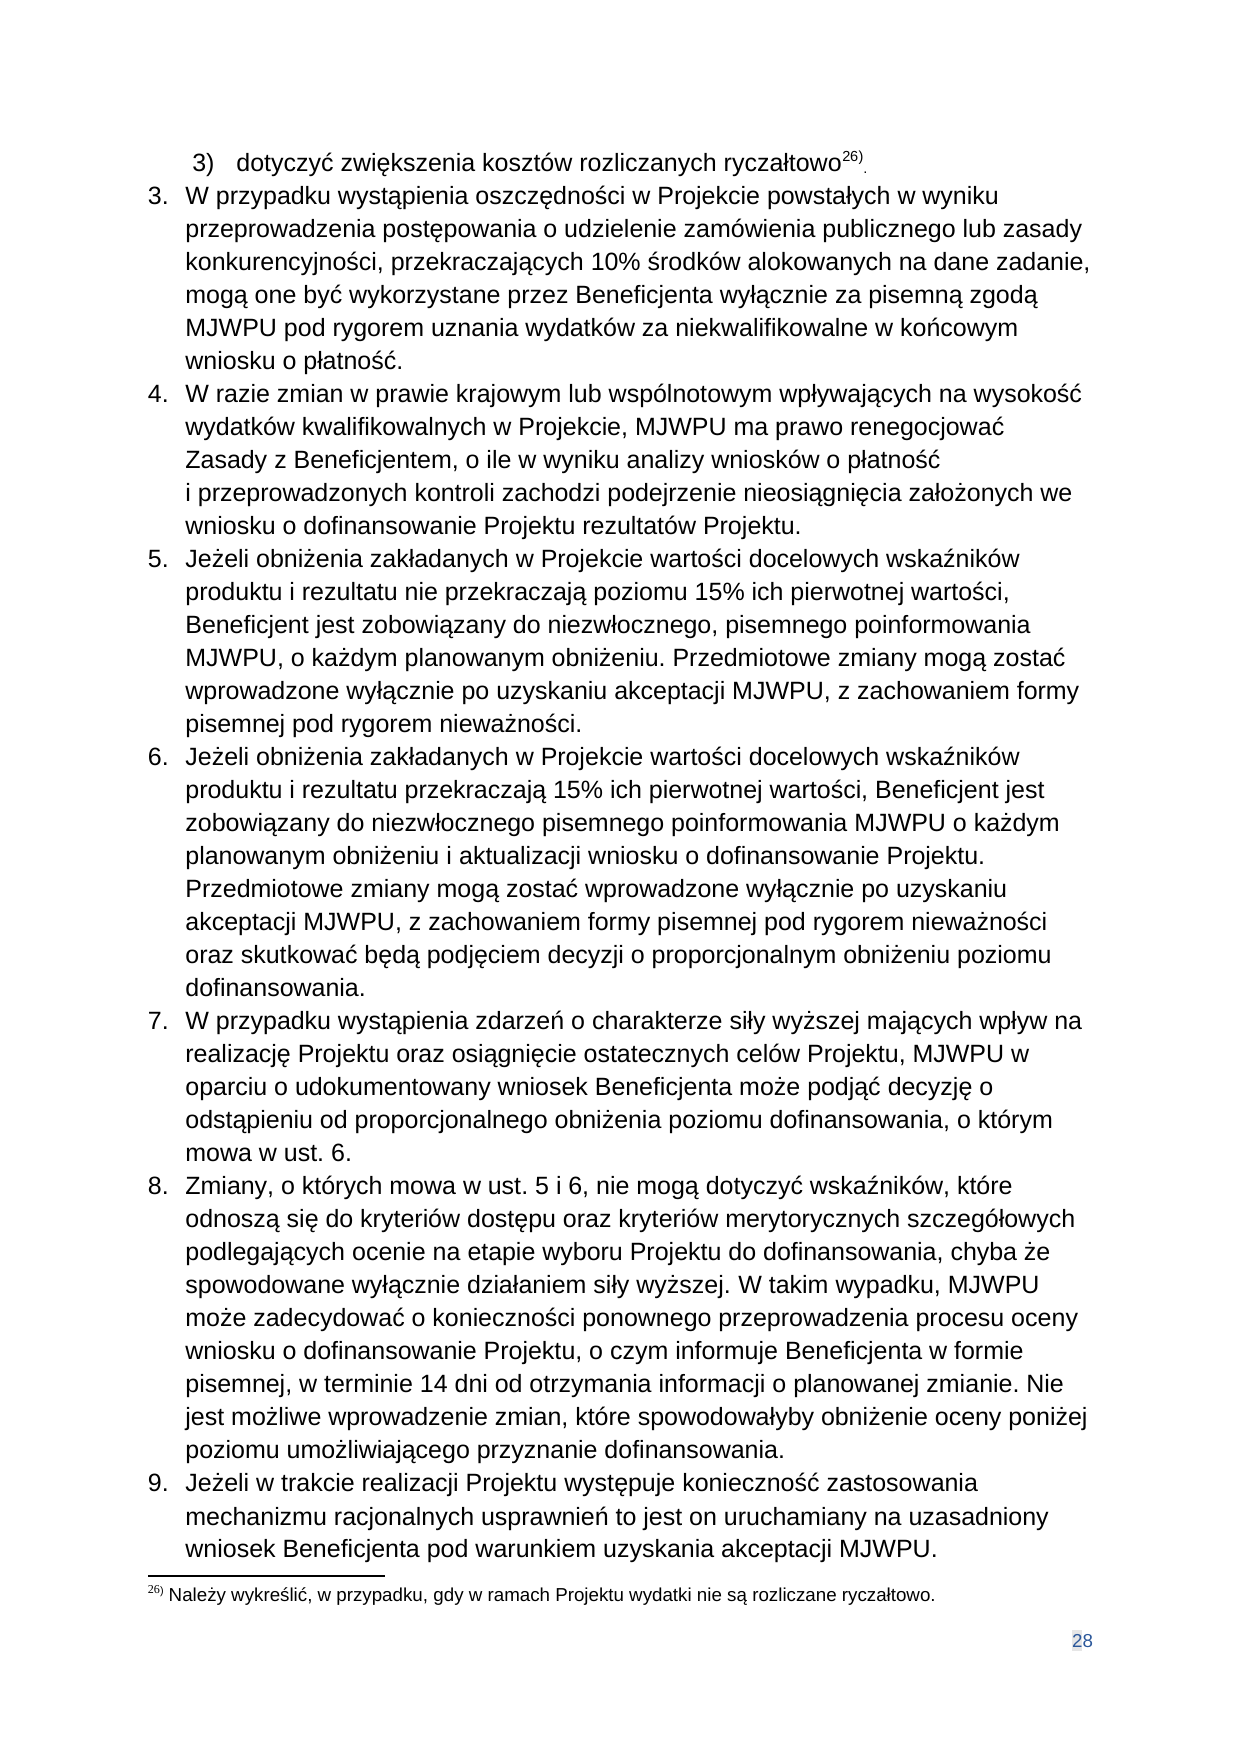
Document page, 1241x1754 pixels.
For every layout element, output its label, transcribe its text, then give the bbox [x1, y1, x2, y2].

list dotyczyć zwiększenia kosztów rozliczanych ryczałtowo). [192, 148, 1093, 176]
list Zmiany, o których mowa w ust. 5 i 6, nie mogą dotyczyć wskaźników, które odnoszą się do kryteriów dostępu oraz kryteriów merytorycznych szczegółowych podlegających ocenie na etapie wyboru Projektu do dofinansowania, chyba że spowodowane wyłącznie działaniem siły wyższej. W takim wypadku, MJWPU może zadecydować o konieczności ponownego przeprowadzenia procesu oceny wniosku o dofinansowanie Projektu, o czym informuje Beneficjenta w formie pisemnej, w terminie 14 dni od otrzymania informacji o planowanej zmianie. Nie jest możliwe wprowadzenie zmian, które spowodowałyby obniżenie oceny poniżej poziomu umożliwiającego przyznanie dofinansowania. [148, 1171, 1093, 1464]
list Jeżeli obniżenia zakładanych w Projekcie wartości docelowych wskaźników produktu i rezultatu przekraczają 15% ich pierwotnej wartości, Beneficjent jest zobowiązany do niezwłocznego pisemnego poinformowania MJWPU o każdym planowanym obniżeniu i aktualizacji wniosku o dofinansowanie Projektu. Przedmiotowe zmiany mogą zostać wprowadzone wyłącznie po uzyskaniu akceptacji MJWPU, z zachowaniem formy pisemnej pod rygorem nieważności oraz skutkować będą podjęciem decyzji o proporcjonalnym obniżeniu poziomu dofinansowania. [148, 742, 1093, 1002]
list W przypadku wystąpienia zdarzeń o charakterze siły wyższej mających wpływ na realizację Projektu oraz osiągnięcie ostatecznych celów Projektu, MJWPU w oparciu o udokumentowany wniosek Beneficjenta może podjąć decyzję o odstąpieniu od proporcjonalnego obniżenia poziomu dofinansowania, o którym mowa w ust. 6. [148, 1006, 1093, 1167]
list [148, 1468, 1093, 1563]
list W razie zmian w prawie krajowym lub wspólnotowym wpływających na wysokość wydatków kwalifikowalnych w Projekcie, MJWPU ma prawo renegocjować Zasady z Beneficjentem, o ile w wyniku analizy wniosków o płatność i przeprowadzonych kontroli zachodzi podejrzenie nieosiągnięcia założonych we wniosku o dofinansowanie Projektu rezultatów Projektu. [148, 379, 1093, 539]
list Jeżeli obniżenia zakładanych w Projekcie wartości docelowych wskaźników produktu i rezultatu nie przekraczają poziomu 15% ich pierwotnej wartości, Beneficjent jest zobowiązany do niezwłocznego, pisemnego poinformowania MJWPU, o każdym planowanym obniżeniu. Przedmiotowe zmiany mogą zostać wprowadzone wyłącznie po uzyskaniu akceptacji MJWPU, z zachowaniem formy pisemnej pod rygorem nieważności. [148, 544, 1093, 738]
list W przypadku wystąpienia oszczędności w Projekcie powstałych w wyniku przeprowadzenia postępowania o udzielenie zamówienia publicznego lub zasady konkurencyjności, przekraczających 10% środków alokowanych na dane zadanie, mogą one być wykorzystane przez Beneficjenta wyłącznie za pisemną zgodą MJWPU pod rygorem uznania wydatków za niekwalifikowalne w końcowym wniosku o płatność. [148, 181, 1093, 374]
